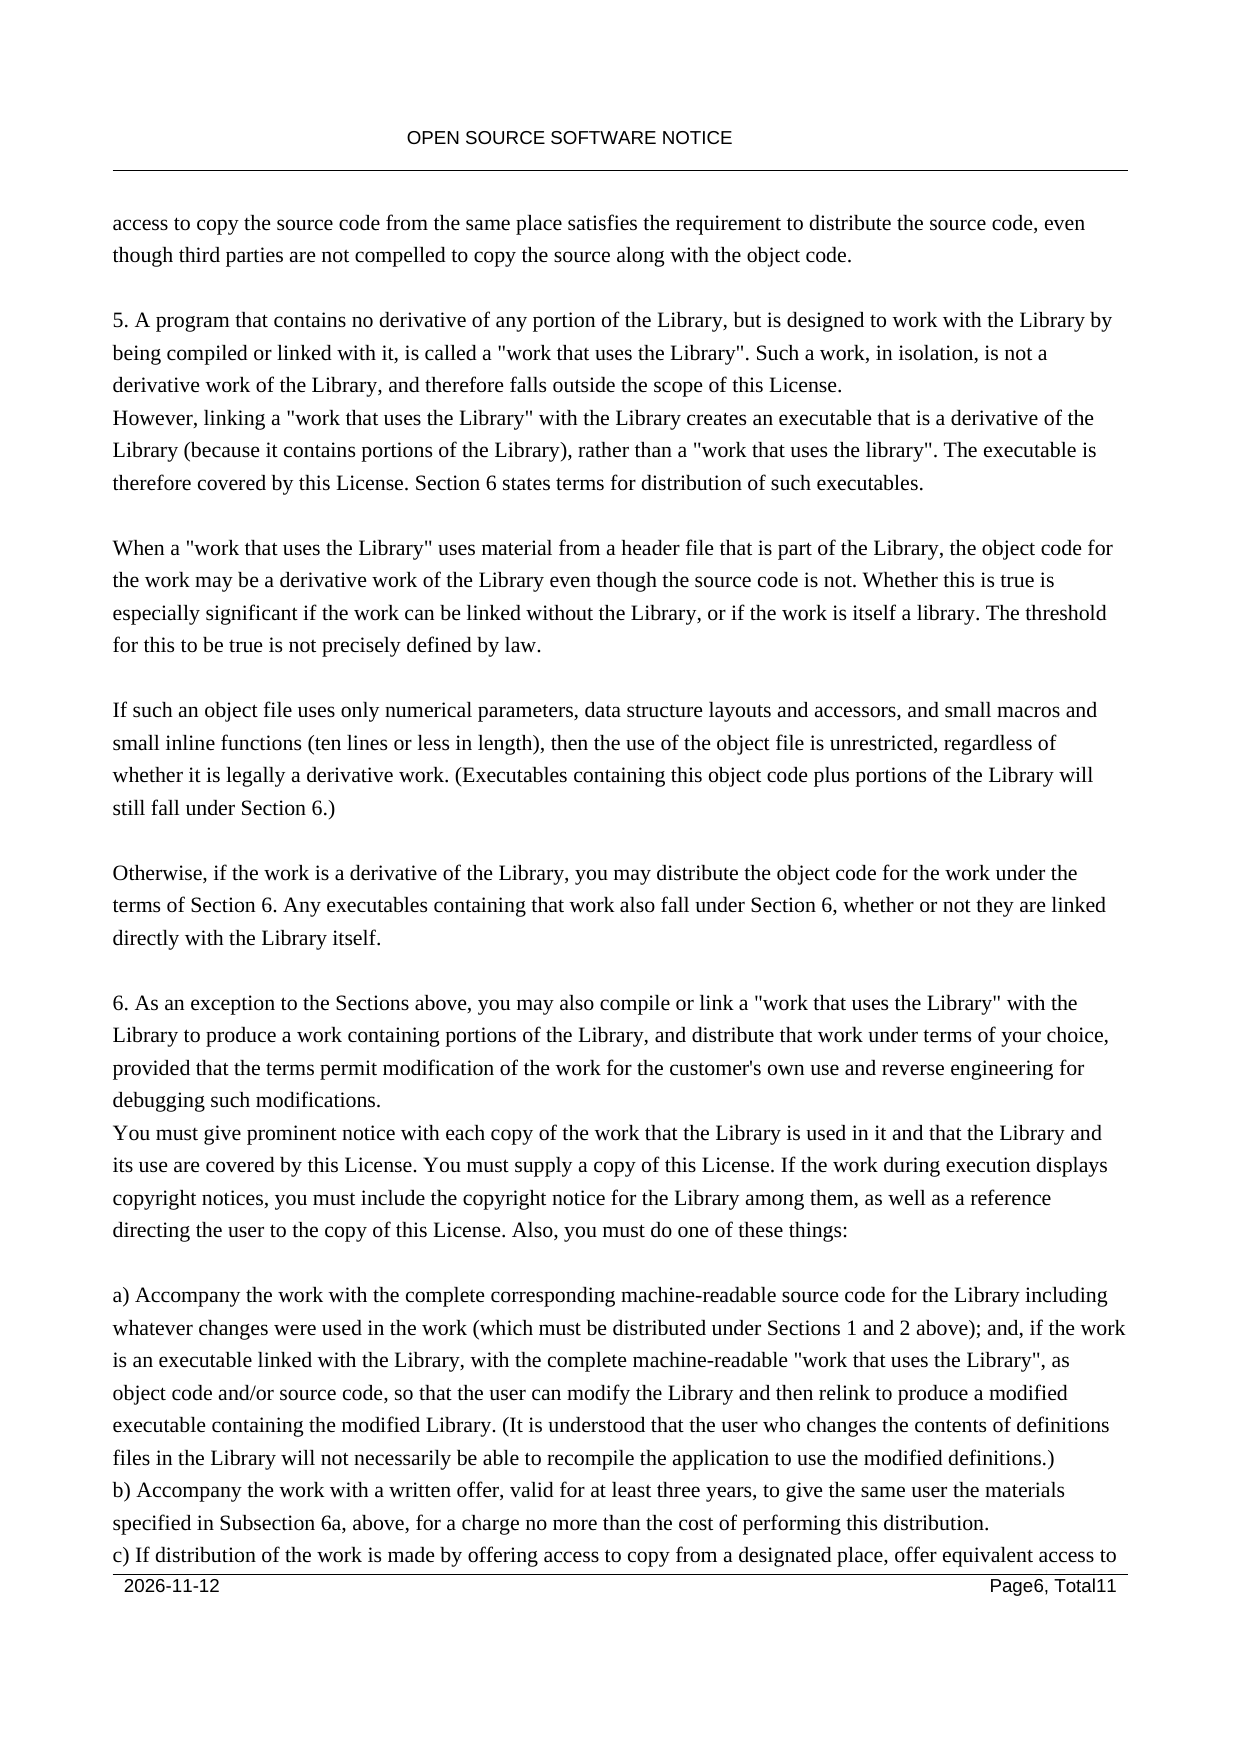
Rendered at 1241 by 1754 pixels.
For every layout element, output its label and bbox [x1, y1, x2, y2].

text [112, 206, 1128, 1571]
